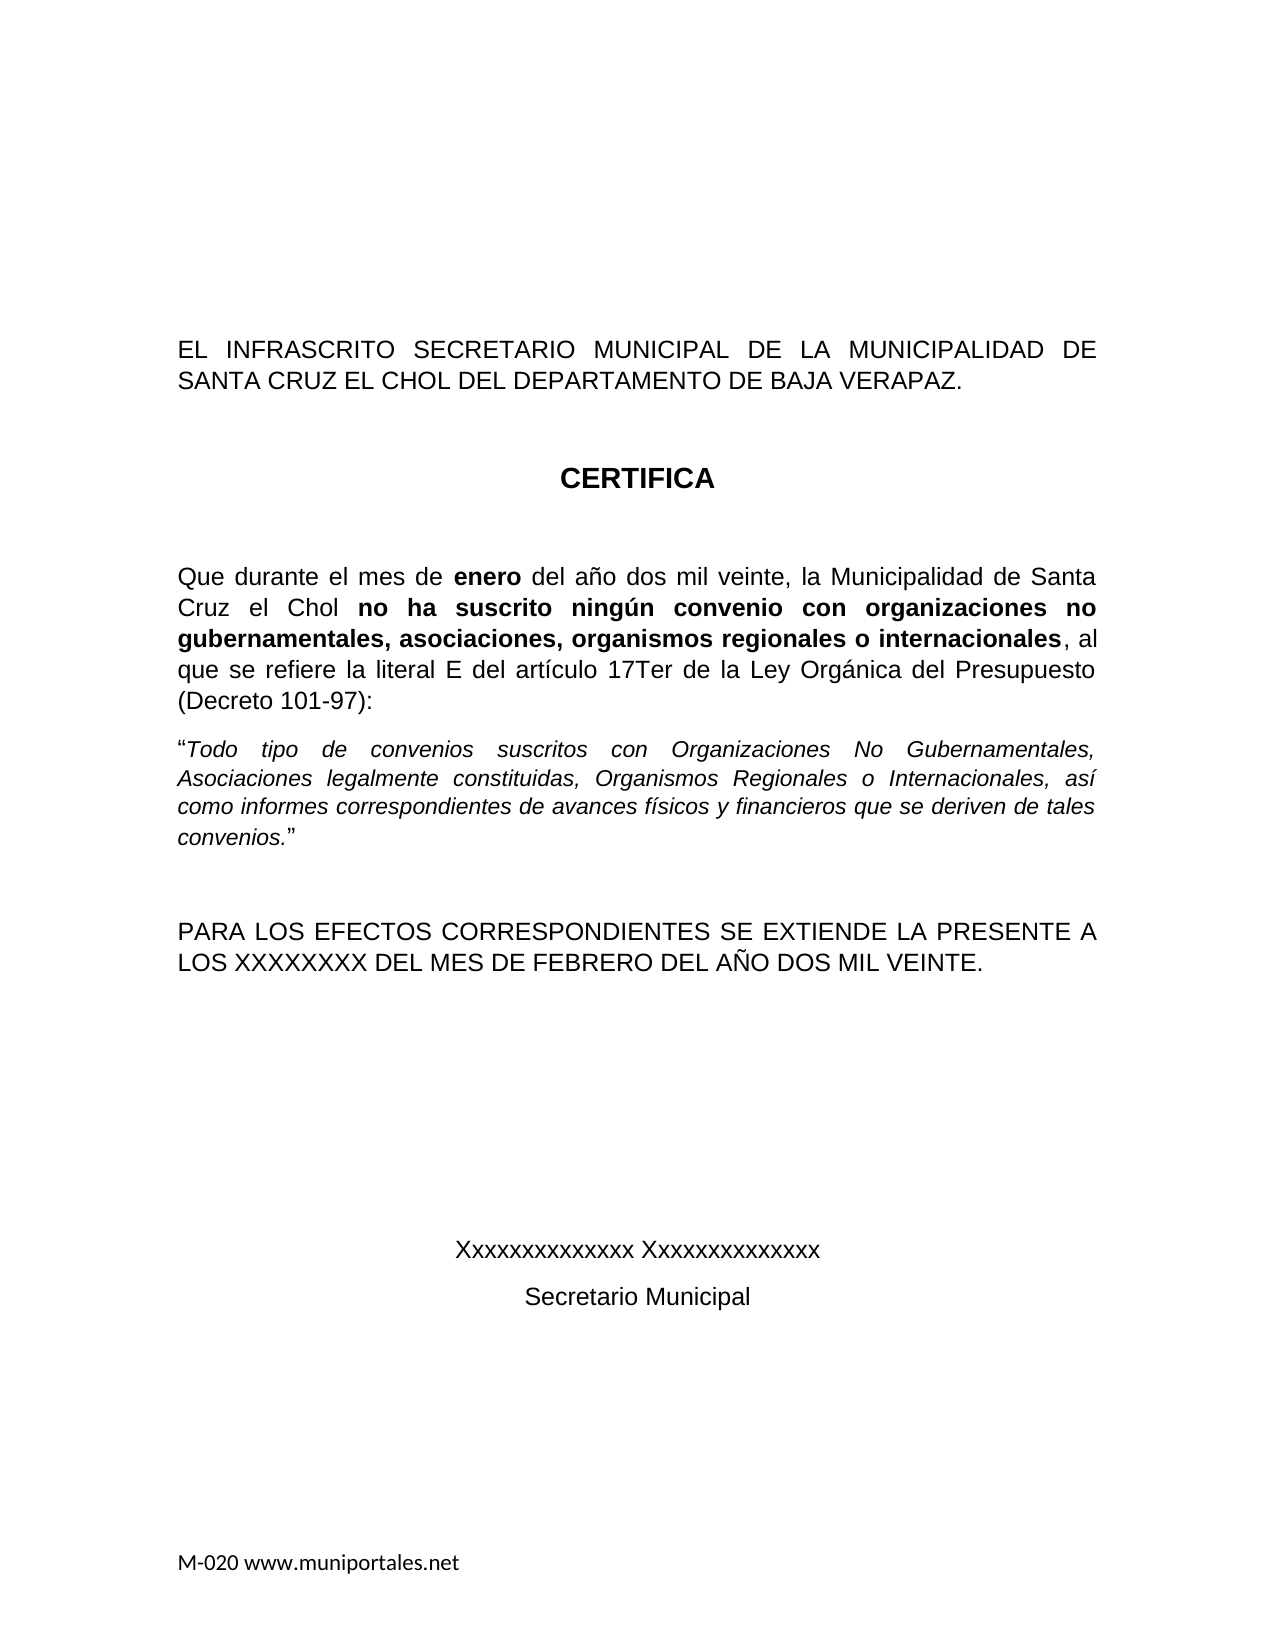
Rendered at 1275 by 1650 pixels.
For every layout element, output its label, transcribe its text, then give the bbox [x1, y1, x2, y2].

text PARA LOS EFECTOS CORRESPONDIENTES SE EXTIENDE LA PRESENTE A LOS XXXXXXXX DEL MES DE FEBRERO DEL AÑO DOS MIL VEINTE. [177, 917, 1098, 977]
text Xxxxxxxxxxxxxx Xxxxxxxxxxxxxx [177, 1234, 1098, 1263]
text EL INFRASCRITO SECRETARIO MUNICIPAL DE LA MUNICIPALIDAD DE SANTA CRUZ EL CHOL DEL DEPARTAMENTO DE BAJA VERAPAZ. [177, 335, 1098, 395]
text Que durante el mes de enero del año dos mil veinte, la Municipalidad de Santa Cruz el Chol no ha suscrito ningún convenio con organizaciones no gubernamentales, asociaciones, organismos regionales o internacionales, al que se refiere la literal E del artículo 17Ter de la Ley Orgánica del Presupuesto (Decreto 101-97): [177, 562, 1098, 715]
text Secretario Municipal [177, 1282, 1098, 1311]
text CERTIFICA [177, 462, 1098, 495]
text “Todo tipo de convenios suscritos con Organizaciones No Gubernamentales, Asociaciones legalmente constituidas, Organismos Regionales o Internacionales, así como informes correspondientes de avances físicos y financieros que se deriven de tales convenios.” [177, 734, 1098, 851]
